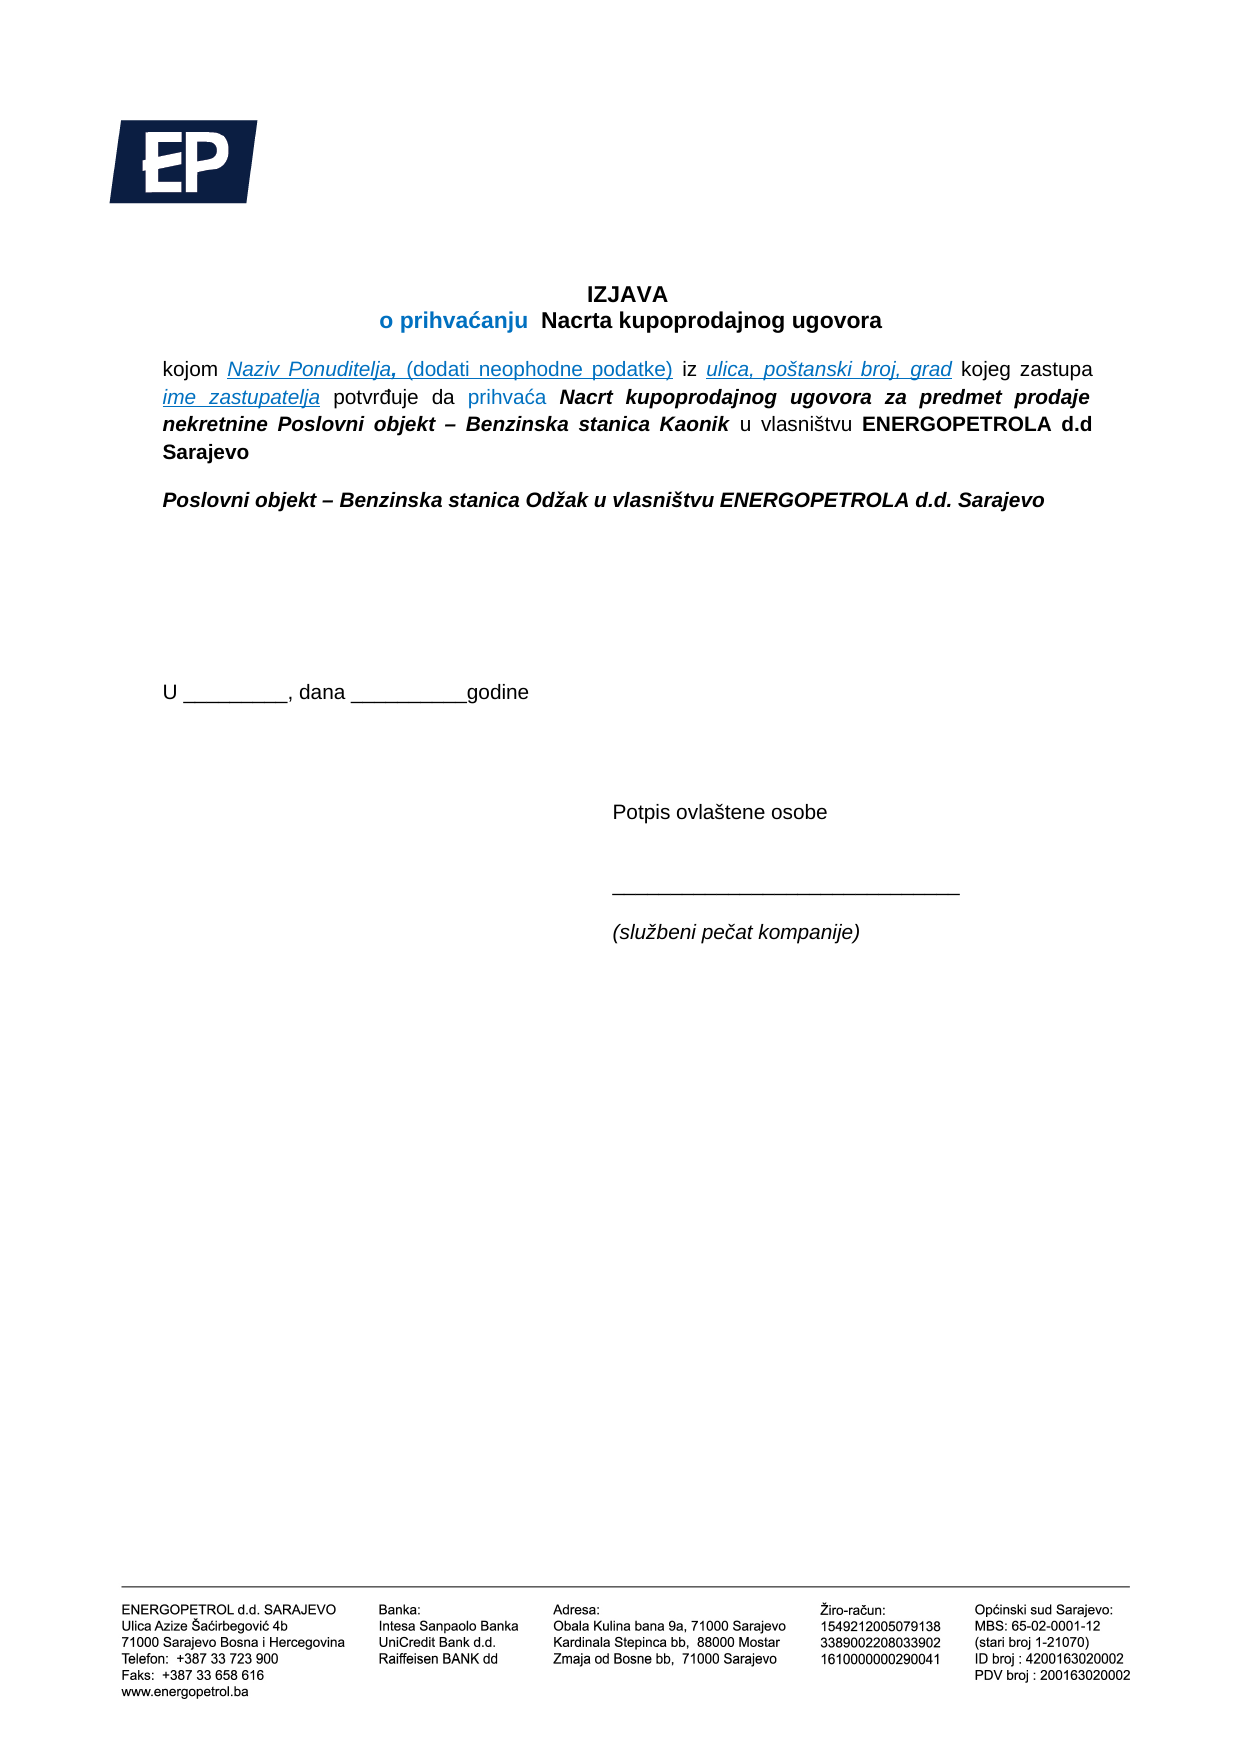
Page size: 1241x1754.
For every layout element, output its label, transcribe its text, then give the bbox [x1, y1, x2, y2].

text ______________________________ [537, 872, 1093, 896]
text IZJAVA [162, 281, 1093, 307]
text kojom Naziv Ponuditelja, (dodati neophodne podatke) iz ulica, poštanski broj, grad kojeg zastupa ime zastupatelja potvrđuje da prihvaća Nacrt kupoprodajnog ugovora za predmet prodaje nekretnine Poslovni objekt – Benzinska stanica Kaonik u vlasništvu ENERGOPETROLA d.d Sarajevo [162, 357, 1093, 464]
text (službeni pečat kompanije) [537, 920, 1093, 944]
picture [6, 1574, 1241, 1744]
text Potpis ovlaštene osobe [537, 800, 1093, 824]
text Poslovni objekt – Benzinska stanica Odžak u vlasništvu ENERGOPETROLA d.d. Sarajevo [162, 488, 1093, 512]
text o prihvaćanju Nacrta kupoprodajnog ugovora [162, 307, 1099, 333]
text U _________, dana __________godine [162, 680, 1093, 704]
picture [0, 0, 1234, 238]
